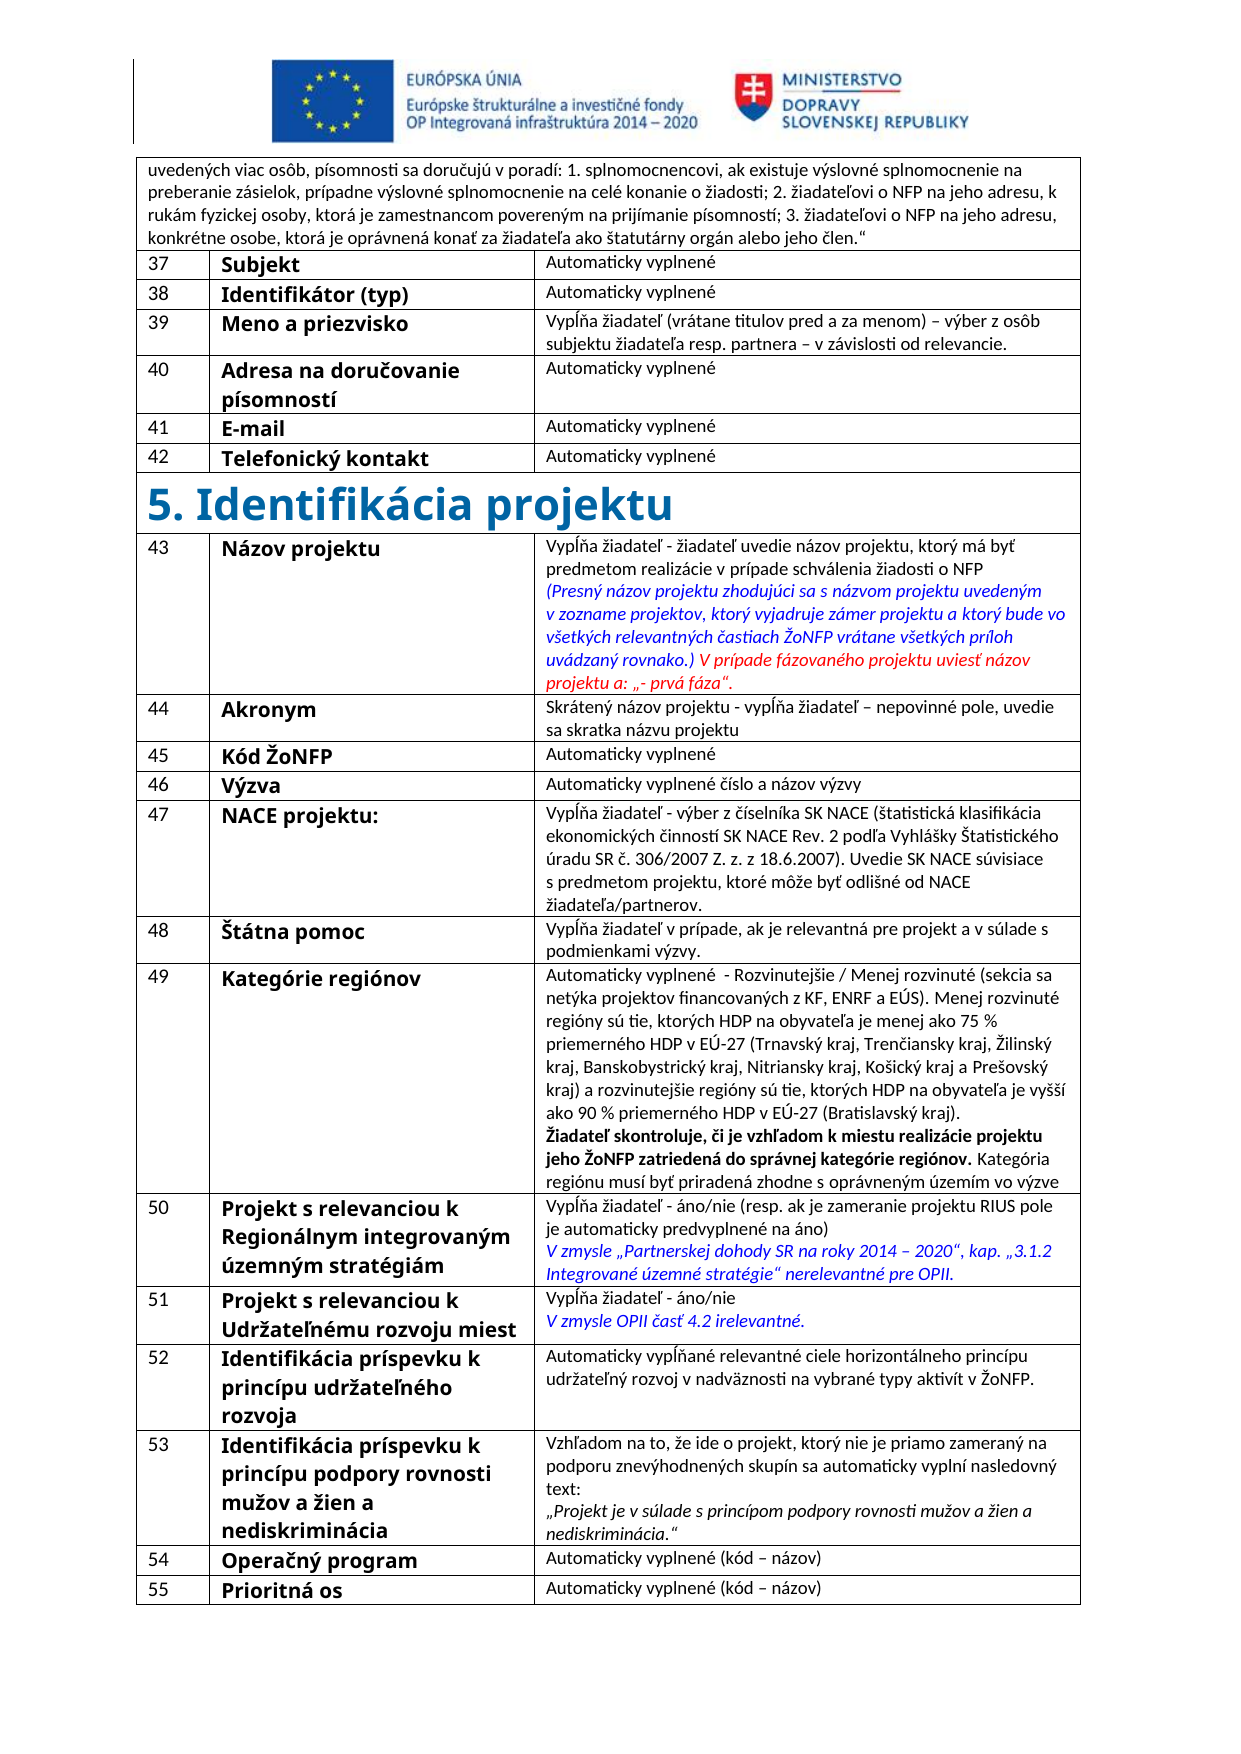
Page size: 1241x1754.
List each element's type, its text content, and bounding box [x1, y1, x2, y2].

table_cell Automaticky vyplnené [535, 742, 1080, 771]
table_cell 42 [137, 444, 209, 472]
table_cell Telefonický kontakt [210, 444, 534, 472]
table_cell Automaticky vyplnené [535, 251, 1080, 279]
table_cell Názov projektu [210, 534, 534, 694]
table_cell 50 [137, 1194, 209, 1286]
table_cell 49 [137, 964, 209, 1193]
table_cell Automaticky vyplnené číslo a názov výzvy [535, 772, 1080, 800]
table_cell 37 [137, 251, 209, 279]
table_cell 43 [137, 534, 209, 694]
table_cell 46 [137, 772, 209, 800]
table_cell Identifikácia príspevku k princípu podpory rovnosti mužov a žien a nediskriminácia [210, 1431, 534, 1545]
table_cell Identifikátor (typ) [210, 280, 534, 308]
table_cell Automaticky vyplnené [535, 356, 1080, 413]
table_cell 55 [137, 1576, 209, 1604]
table_cell Automaticky vyplnené (kód – názov) [535, 1576, 1080, 1604]
table_cell NACE projektu: [210, 801, 534, 916]
table_cell 47 [137, 801, 209, 916]
table_cell Meno a priezvisko [210, 310, 534, 355]
table_cell 53 [137, 1431, 209, 1545]
table_cell 52 [137, 1345, 209, 1430]
picture [271, 59, 969, 144]
table_cell Automaticky vyplnené [535, 414, 1080, 443]
table_cell 40 [137, 356, 209, 413]
table_cell 5. Identifikácia projektu [137, 473, 1080, 533]
table_cell Vypĺňa žiadateľ v prípade, ak je relevantná pre projekt a v súlade s podmienkami výzvy. [535, 917, 1080, 963]
table_cell Operačný program [210, 1546, 534, 1575]
table_cell Vypĺňa žiadateľ - žiadateľ uvedie názov projektu, ktorý má byť predmetom realizácie v prípade schválenia žiadosti o NFP (Presný názov projektu zhodujúci sa s názvom projektu uvedeným v zozname projektov, ktorý vyjadruje zámer projektu a ktorý bude vo všetkých relevantných častiach ŽoNFP vrátane všetkých príloh uvádzaný rovnako.) V prípade fázovaného projektu uviesť názov projektu a: „- prvá fáza“. [535, 534, 1080, 694]
table_cell 45 [137, 742, 209, 771]
table_cell 51 [137, 1287, 209, 1343]
table_cell Automaticky vyplnené - Rozvinutejšie / Menej rozvinuté (sekcia sa netýka projektov financovaných z KF, ENRF a EÚS). Menej rozvinuté regióny sú tie, ktorých HDP na obyvateľa je menej ako 75 % priemerného HDP v EÚ-27 (Trnavský kraj, Trenčiansky kraj, Žilinský kraj, Banskobystrický kraj, Nitriansky kraj, Košický kraj a Prešovský kraj) a rozvinutejšie regióny sú tie, ktorých HDP na obyvateľa je vyšší ako 90 % priemerného HDP v EÚ-27 (Bratislavský kraj). Žiadateľ skontroluje, či je vzhľadom k miestu realizácie projektu jeho ŽoNFP zatriedená do správnej kategórie regiónov. Kategória regiónu musí byť priradená zhodne s oprávneným územím vo výzve [535, 964, 1080, 1193]
table_cell 44 [137, 695, 209, 741]
table_cell Automaticky vyplnené [535, 280, 1080, 308]
table_cell Projekt s relevanciou k Regionálnym integrovaným územným stratégiám [210, 1194, 534, 1286]
table_cell Výzva [210, 772, 534, 800]
table_cell Kategórie regiónov [210, 964, 534, 1193]
table_cell Subjekt [210, 251, 534, 279]
table_cell Adresa na doručovanie písomností [210, 356, 534, 413]
table_cell Skrátený názov projektu - vypĺňa žiadateľ – nepovinné pole, uvedie sa skratka názvu projektu [535, 695, 1080, 741]
table_cell 38 [137, 280, 209, 308]
table_cell 41 [137, 414, 209, 443]
table_cell 39 [137, 310, 209, 355]
table_cell Akronym [210, 695, 534, 741]
table_cell Automaticky vyplnené [535, 444, 1080, 472]
table_cell Automaticky vyplnené (kód – názov) [535, 1546, 1080, 1575]
table_cell Identifikácia príspevku k princípu udržateľného rozvoja [210, 1345, 534, 1430]
table_cell Automaticky vypĺňané relevantné ciele horizontálneho princípu udržateľný rozvoj v nadväznosti na vybrané typy aktivít v ŽoNFP. [535, 1345, 1080, 1430]
table_cell Kód ŽoNFP [210, 742, 534, 771]
table_cell Vypĺňa žiadateľ - áno/nie V zmysle OPII časť 4.2 irelevantné. [535, 1287, 1080, 1343]
table_cell Vzhľadom na to, že ide o projekt, ktorý nie je priamo zameraný na podporu znevýhodnených skupín sa automaticky vyplní nasledovný text: „Projekt je v súlade s princípom podpory rovnosti mužov a žien a nediskriminácia.“ [535, 1431, 1080, 1545]
table_cell Vypĺňa žiadateľ - výber z číselníka SK NACE (štatistická klasifikácia ekonomických činností SK NACE Rev. 2 podľa Vyhlášky Štatistického úradu SR č. 306/2007 Z. z. z 18.6.2007). Uvedie SK NACE súvisiace s predmetom projektu, ktoré môže byť odlišné od NACE žiadateľa/partnerov. [535, 801, 1080, 916]
table_cell Vypĺňa žiadateľ (vrátane titulov pred a za menom) – výber z osôb subjektu žiadateľa resp. partnera – v závislosti od relevancie. [535, 310, 1080, 355]
table_cell 54 [137, 1546, 209, 1575]
table_cell Vypĺňa žiadateľ - áno/nie (resp. ak je zameranie projektu RIUS pole je automaticky predvyplnené na áno) V zmysle „Partnerskej dohody SR na roky 2014 – 2020“, kap. „3.1.2 Integrované územné stratégie“ nerelevantné pre OPII. [535, 1194, 1080, 1286]
table_cell 48 [137, 917, 209, 963]
table_cell E-mail [210, 414, 534, 443]
table_cell Štátna pomoc [210, 917, 534, 963]
table_cell Projekt s relevanciou k Udržateľnému rozvoju miest [210, 1287, 534, 1343]
table_cell Prioritná os [210, 1576, 534, 1604]
